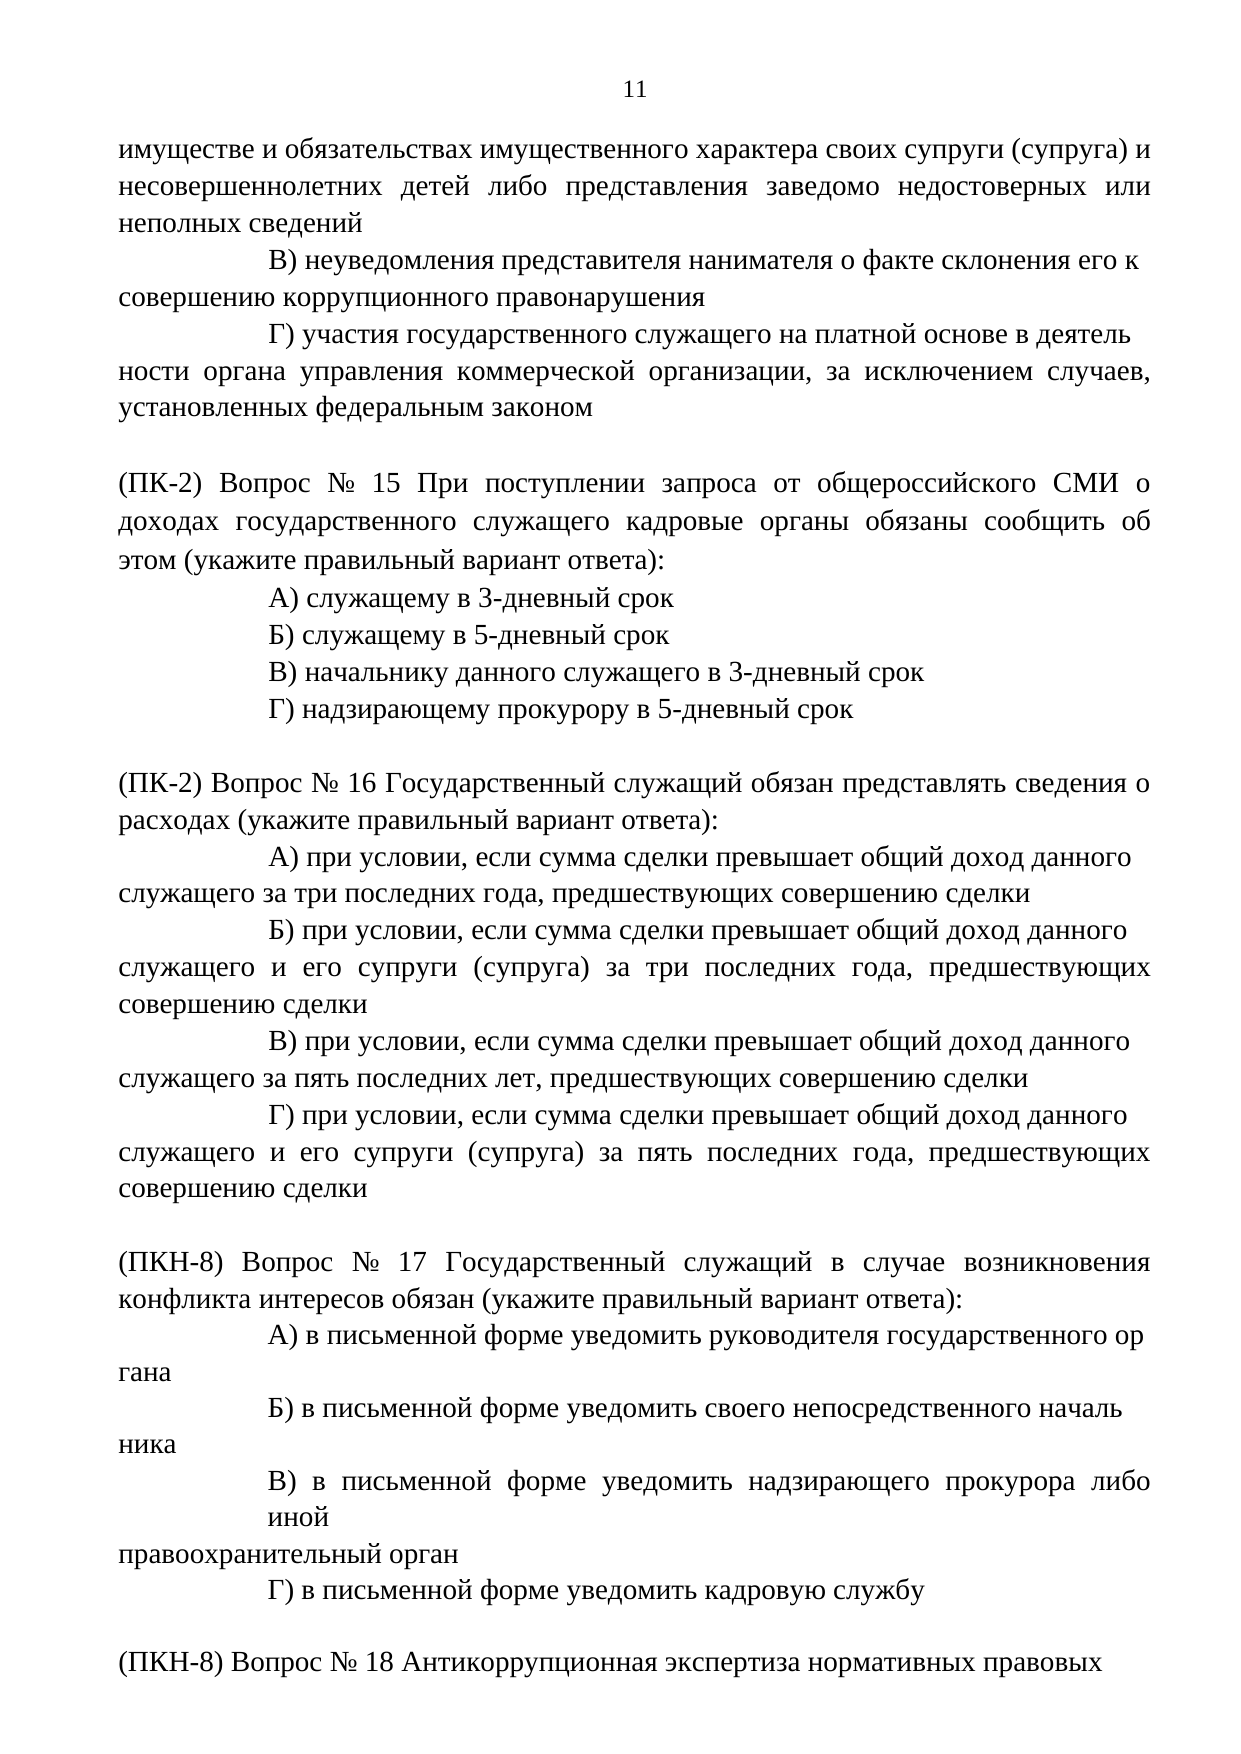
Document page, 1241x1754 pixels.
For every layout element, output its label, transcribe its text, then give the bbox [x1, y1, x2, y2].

text А) при условии, если сумма сделки превышает общий доход данного [268, 839, 1152, 872]
text служащего за три последних года, предшествующих совершению сделки [118, 876, 1152, 909]
text правоохранительный орган [118, 1536, 1152, 1569]
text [118, 131, 1152, 239]
text В) начальнику данного служащего в 3-дневный срок [268, 654, 1152, 688]
text ности органа управления коммерческой организации, за исключением случаев, установленных федеральным законом [118, 353, 1152, 423]
text А) в письменной форме уведомить руководителя государственного ор [267, 1317, 1152, 1351]
text В) при условии, если сумма сделки превышает общий доход данного [268, 1023, 1152, 1057]
text служащего и его супруги (супруга) за три последних года, предшествующих совершению сделки [118, 949, 1152, 1020]
text ника [118, 1427, 1152, 1460]
text (ПК-2) Вопрос № 15 При поступлении запроса от общероссийского СМИ о доходах государственного служащего кадровые органы обязаны сообщить об этом (укажите правильный вариант ответа): [118, 465, 1152, 576]
text Г) надзирающему прокурору в 5-дневный срок [268, 691, 1152, 725]
text служащего и его супруги (супруга) за пять последних года, предшествующих совершению сделки [118, 1134, 1152, 1204]
text Б) при условии, если сумма сделки превышает общий доход данного [268, 912, 1152, 946]
text Б) в письменной форме уведомить своего непосредственного началь [267, 1390, 1152, 1424]
text (ПК-2) Вопрос № 16 Государственный служащий обязан представлять сведения о расходах (укажите правильный вариант ответа): [118, 765, 1152, 835]
text совершению коррупционного правонарушения [118, 279, 1152, 312]
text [118, 1644, 1152, 1678]
text В) неуведомления представителя нанимателя о факте склонения его к [268, 242, 1152, 276]
text гана [118, 1354, 1152, 1387]
text В) в письменной форме уведомить надзирающего прокурора либо иной [267, 1463, 1152, 1533]
text Г) участия государственного служащего на платной основе в деятель [268, 316, 1152, 349]
text А) служащему в 3-дневный срок [268, 581, 1152, 614]
text Г) при условии, если сумма сделки превышает общий доход данного [268, 1097, 1152, 1130]
text Б) служащему в 5-дневный срок [268, 617, 1152, 651]
text служащего за пять последних лет, предшествующих совершению сделки [118, 1060, 1152, 1093]
text Г) в письменной форме уведомить кадровую службу [267, 1572, 1152, 1606]
text (ПКН-8) Вопрос № 17 Государственный служащий в случае возникновения конфликта интересов обязан (укажите правильный вариант ответа): [118, 1244, 1152, 1314]
